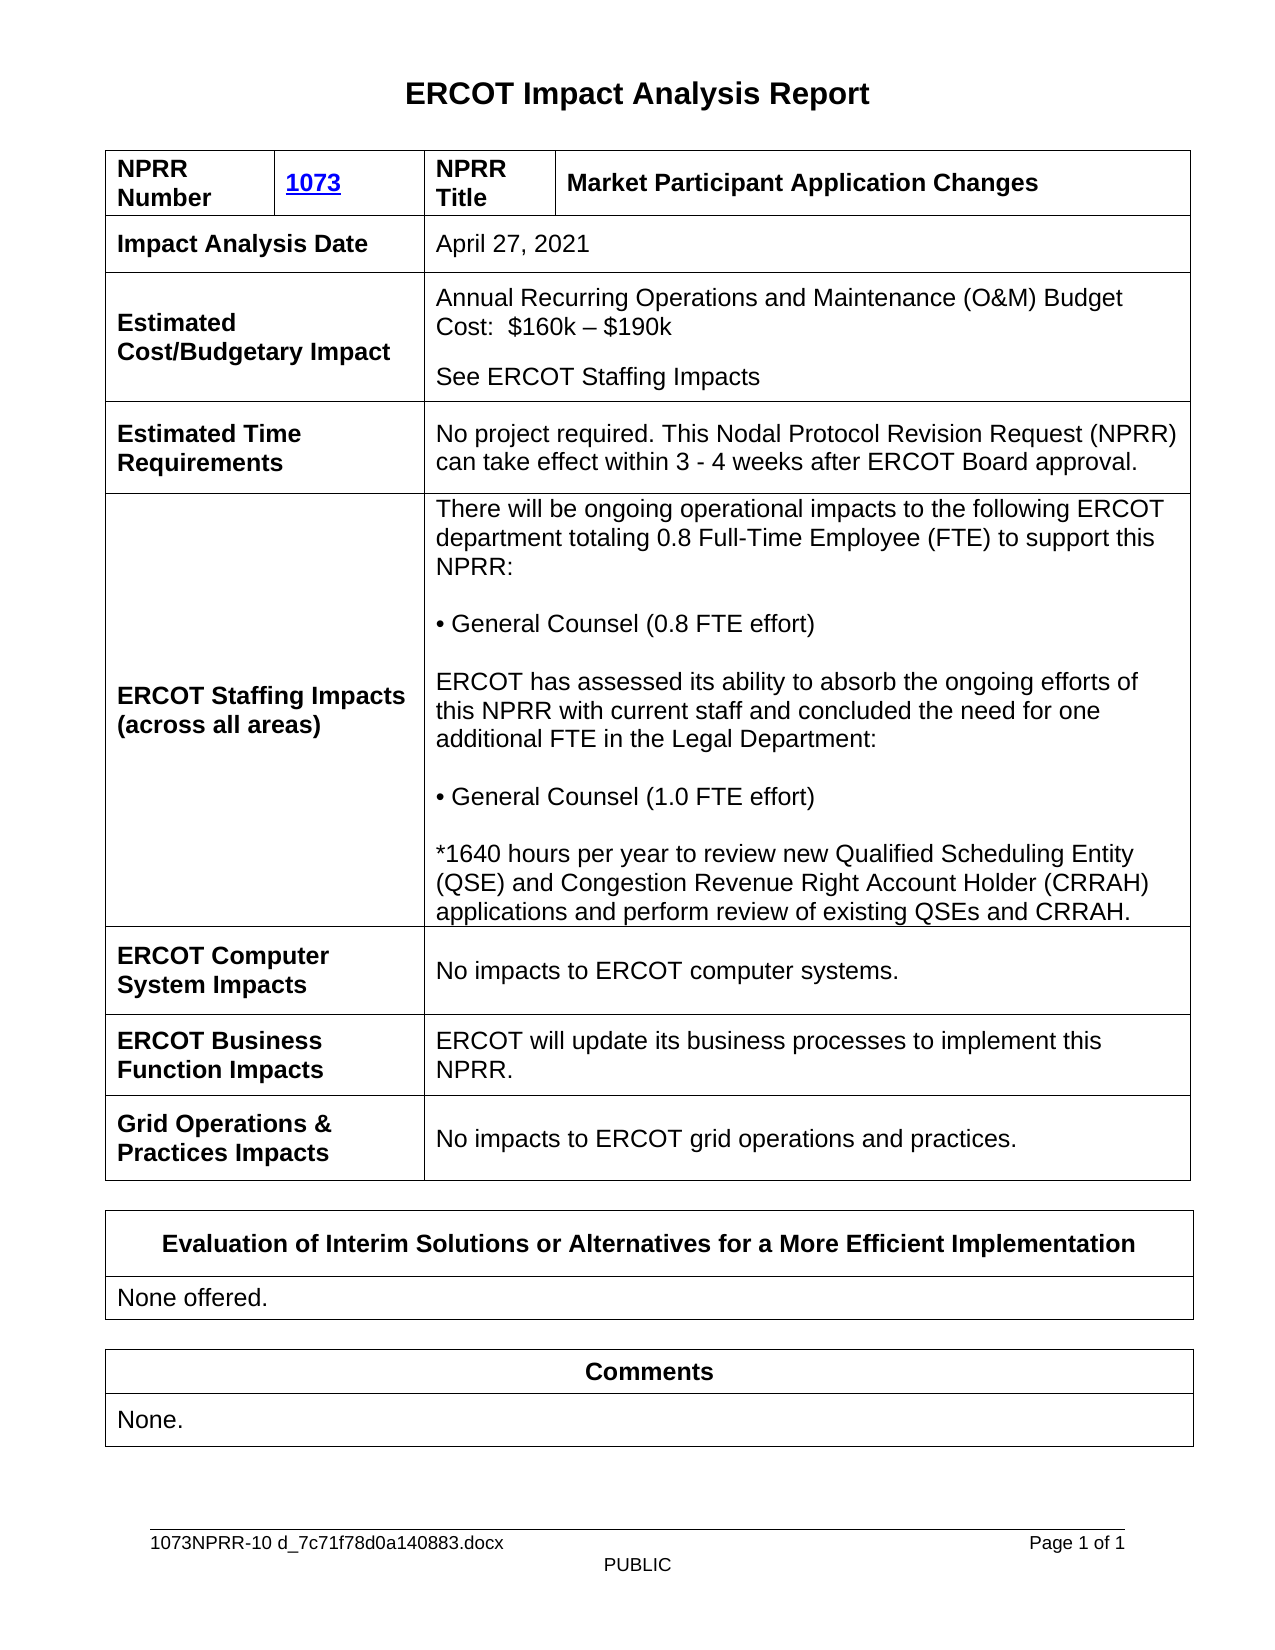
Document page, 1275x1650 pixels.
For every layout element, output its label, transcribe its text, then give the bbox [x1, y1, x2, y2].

table_cell ERCOT Business Function Impacts [106, 1015, 424, 1095]
table_cell None offered. [106, 1277, 1193, 1319]
table_cell Annual Recurring Operations and Maintenance (O&M) Budget Cost: $160k – $190k See ERCOT Staffing Impacts [425, 273, 1190, 401]
table_cell ERCOT Computer System Impacts [106, 927, 424, 1014]
table_cell April 27, 2021 [425, 216, 1190, 272]
table_cell No impacts to ERCOT grid operations and practices. [425, 1096, 1190, 1180]
table_cell Estimated Cost/Budgetary Impact [106, 273, 424, 401]
table_header Comments [106, 1350, 1193, 1392]
table_cell Impact Analysis Date [106, 216, 424, 272]
table_cell None. [106, 1394, 1193, 1446]
table_header Evaluation of Interim Solutions or Alternatives for a More Efficient Implementation [106, 1211, 1193, 1276]
table_cell Estimated Time Requirements [106, 402, 424, 493]
table_cell ERCOT will update its business processes to implement this NPRR. [425, 1015, 1190, 1095]
table_cell There will be ongoing operational impacts to the following ERCOT department totaling 0.8 Full-Time Employee (FTE) to support this NPRR: • General Counsel (0.8 FTE effort) ERCOT has assessed its ability to absorb the ongoing efforts of this NPRR with current staff and concluded the need for one additional FTE in the Legal Department: • General Counsel (1.0 FTE effort) *1640 hours per year to review new Qualified Scheduling Entity (QSE) and Congestion Revenue Right Account Holder (CRRAH) applications and perform review of existing QSEs and CRRAH. [425, 494, 1190, 926]
table_header Market Participant Application Changes [556, 151, 1190, 214]
table_cell Grid Operations & Practices Impacts [106, 1096, 424, 1180]
table_cell No impacts to ERCOT computer systems. [425, 927, 1190, 1014]
table_header 1073 [275, 151, 424, 214]
table_cell No project required. This Nodal Protocol Revision Request (NPRR) can take effect within 3 - 4 weeks after ERCOT Board approval. [425, 402, 1190, 493]
table_cell ERCOT Staffing Impacts (across all areas) [106, 494, 424, 926]
table_header NPRR Number [106, 151, 274, 214]
table_header NPRR Title [425, 151, 555, 214]
